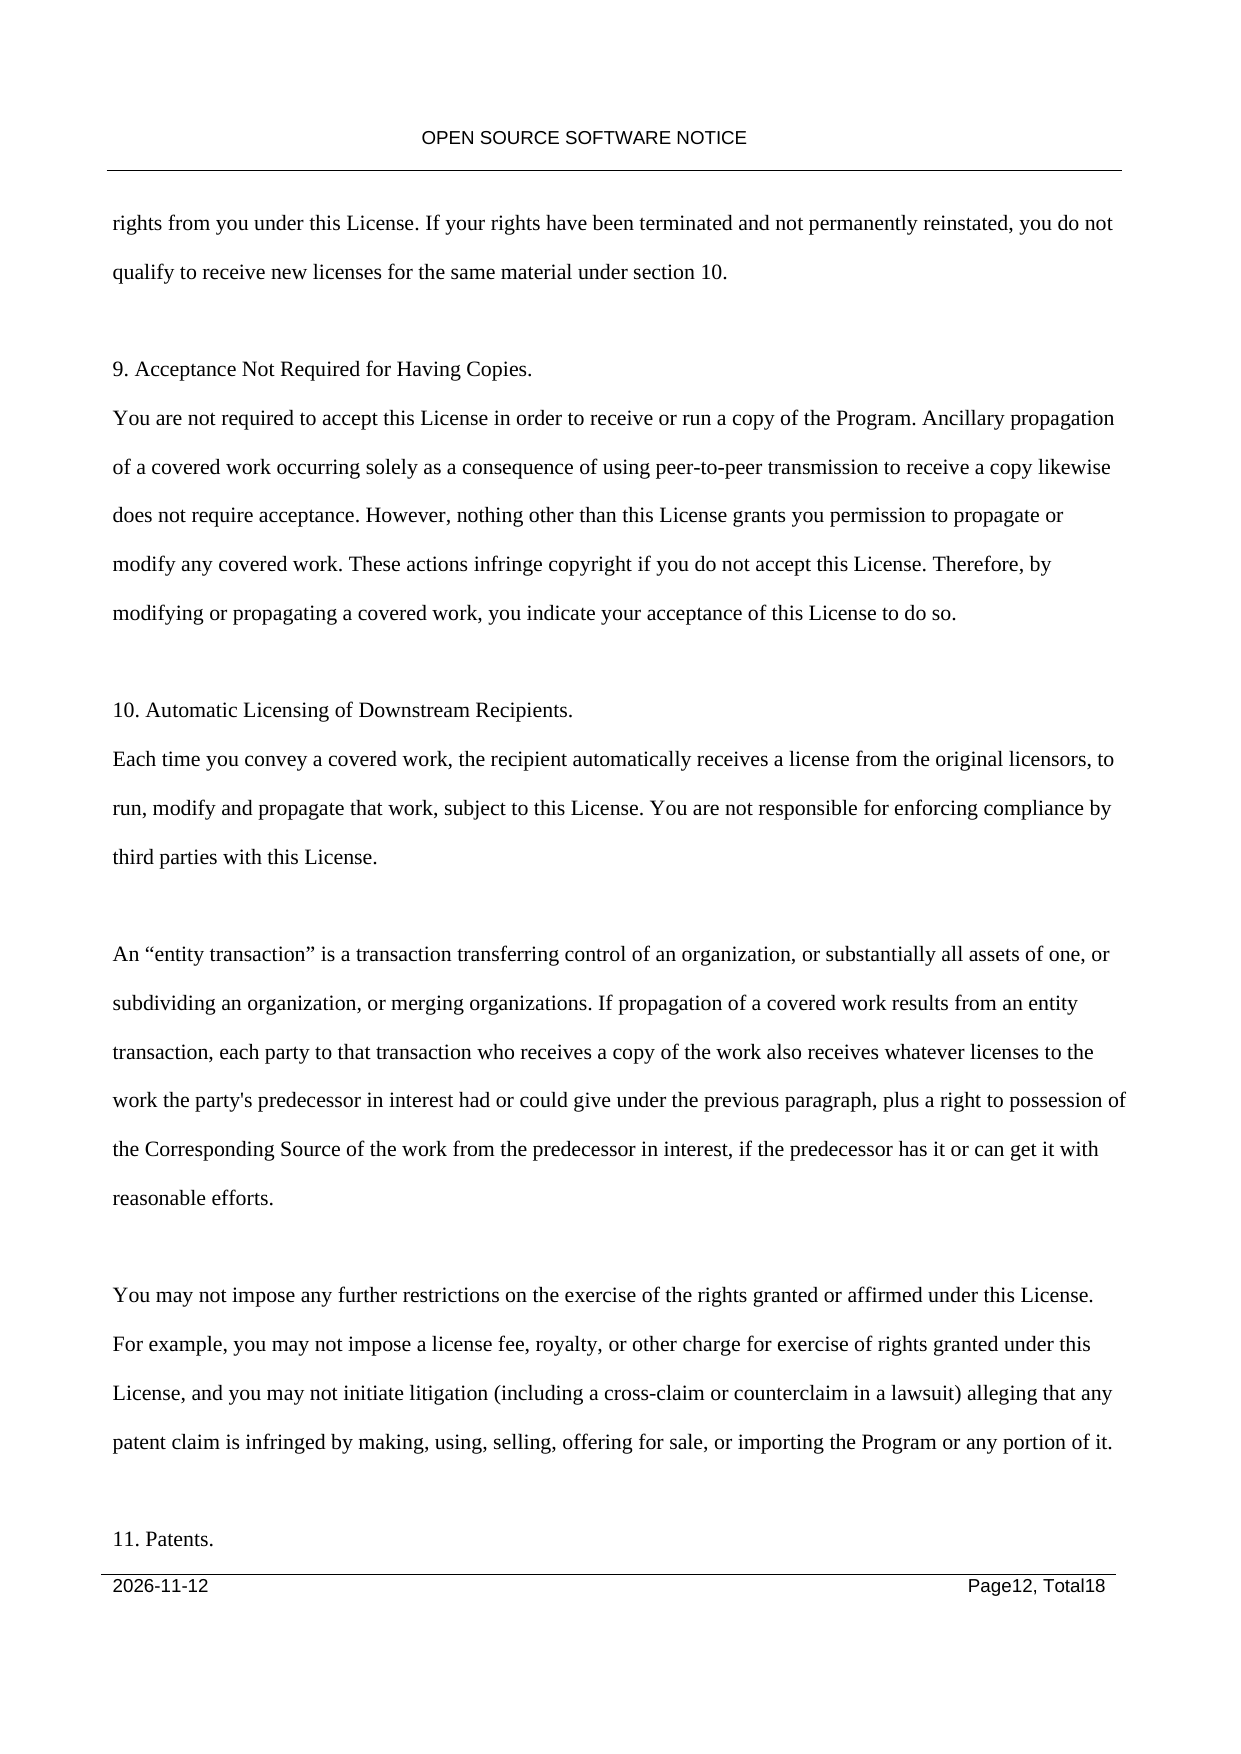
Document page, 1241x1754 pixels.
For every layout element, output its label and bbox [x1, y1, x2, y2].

text [112, 206, 1128, 1555]
